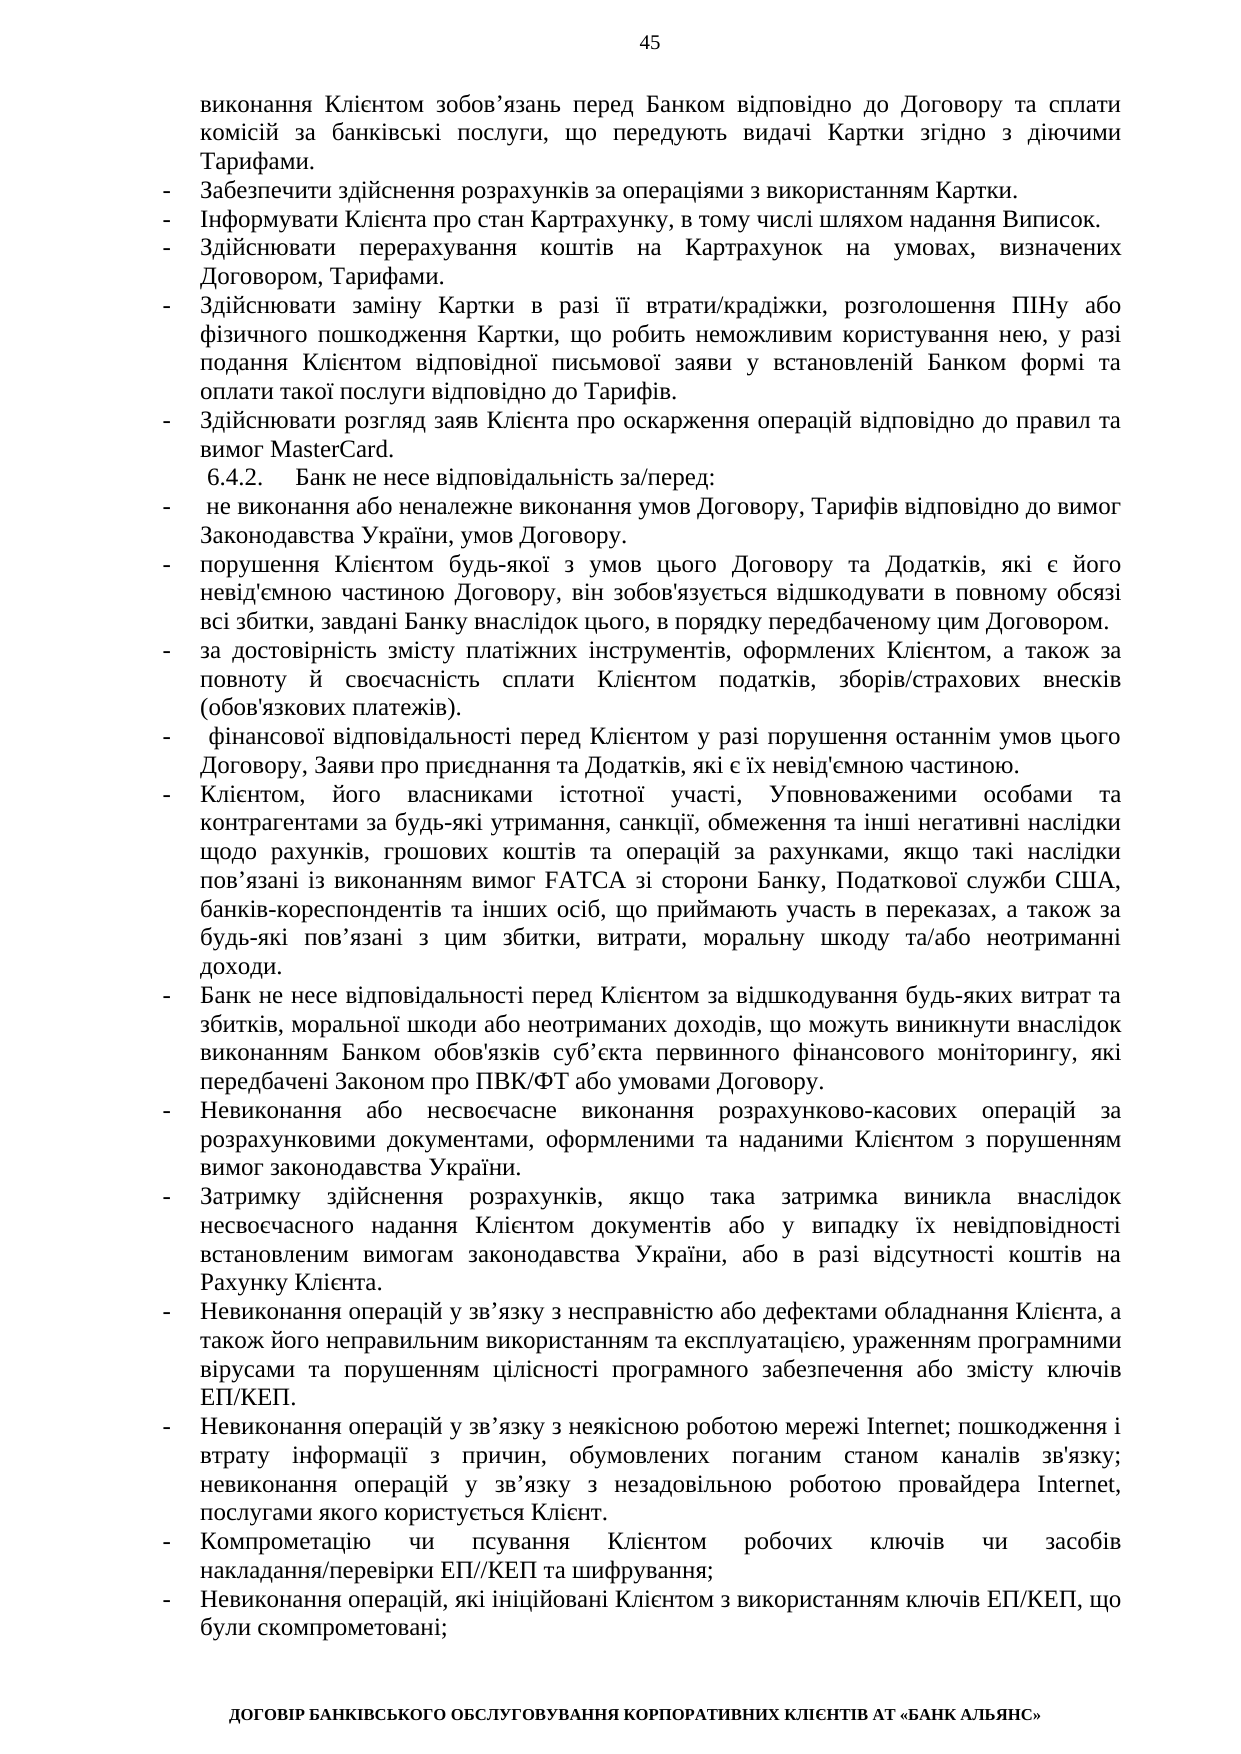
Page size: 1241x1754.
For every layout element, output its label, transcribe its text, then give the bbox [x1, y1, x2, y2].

list Невиконання або несвоєчасне виконання розрахунково-касових операцій за розрахунковими документами, оформленими та наданими Клієнтом з порушенням вимог законодавства України. [162, 1095, 1122, 1181]
list Невиконання операцій, які ініційовані Клієнтом з використанням ключів ЕП/КЕП, що були скомпрометовані; [162, 1584, 1122, 1641]
list Невиконання операцій у зв’язку з неякісною роботою мережі Internet; пошкодження і втрату інформації з причин, обумовлених поганим станом каналів зв'язку; невиконання операцій у зв’язку з незадовільною роботою провайдера Internet, послугами якого користується Клієнт. [162, 1411, 1122, 1526]
list фінансової відповідальності перед Клієнтом у разі порушення останнім умов цього Договору, Заяви про приєднання та Додатків, які є їх невід'ємною частиною. [162, 721, 1122, 779]
list Невиконання операцій у зв’язку з несправністю або дефектами обладнання Клієнта, а також його неправильним використанням та експлуатацією, ураженням програмними вірусами та порушенням цілісності програмного забезпечення або змісту ключів ЕП/КЕП. [162, 1296, 1122, 1411]
list не виконання або неналежне виконання умов Договору, Тарифів відповідно до вимог Законодавства України, умов Договору. [162, 491, 1122, 549]
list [162, 89, 1122, 175]
list Забезпечити здійснення розрахунків за операціями з використанням Картки. [162, 175, 1122, 204]
list Банк не несе відповідальності перед Клієнтом за відшкодування будь-яких витрат та збитків, моральної шкоди або неотриманих доходів, що можуть виникнути внаслідок виконанням Банком обов'язків суб’єкта первинного фінансового моніторингу, які передбачені Законом про ПВК/ФТ або умовами Договору. [162, 980, 1122, 1095]
list Банк не несе відповідальність за/перед: [148, 462, 1122, 491]
list Здійснювати розгляд заяв Клієнта про оскарження операцій відповідно до правил та вимог MasterCard. [162, 405, 1122, 462]
list Компрометацію чи псування Клієнтом робочих ключів чи засобів накладання/перевірки ЕП//КЕП та шифрування; [162, 1526, 1122, 1584]
list Інформувати Клієнта про стан Картрахунку, в тому числі шляхом надання Виписок. [162, 204, 1122, 232]
list порушення Клієнтом будь-якої з умов цього Договору та Додатків, які є його невід'ємною частиною Договору, він зобов'язується відшкодувати в повному обсязі всі збитки, завдані Банку внаслідок цього, в порядку передбаченому цим Договором. [162, 549, 1122, 635]
list Здійснювати перерахування коштів на Картрахунок на умовах, визначених Договором, Тарифами. [162, 232, 1122, 290]
list за достовірність змісту платіжних інструментів, оформлених Клієнтом, а також за повноту й своєчасність сплати Клієнтом податків, зборів/страхових внесків (обов'язкових платежів). [162, 635, 1122, 721]
list Затримку здійснення розрахунків, якщо така затримка виникла внаслідок несвоєчасного надання Клієнтом документів або у випадку їх невідповідності встановленим вимогам законодавства України, або в разі відсутності коштів на Рахунку Клієнта. [162, 1181, 1122, 1296]
list Клієнтом, його власниками істотної участі, Уповноваженими особами та контрагентами за будь-які утримання, санкції, обмеження та інші негативні наслідки щодо рахунків, грошових коштів та операцій за рахунками, якщо такі наслідки пов’язані із виконанням вимог FATCA зі сторони Банку, Податкової служби США, банків-кореспондентів та інших осіб, що приймають участь в переказах, а також за будь-які пов’язані з цим збитки, витрати, моральну шкоду та/або неотриманні доходи. [162, 779, 1122, 980]
list Здійснювати заміну Картки в разі її втрати/крадіжки, розголошення ПІНу або фізичного пошкодження Картки, що робить неможливим користування нею, у разі подання Клієнтом відповідної письмової заяви у встановленій Банком формі та оплати такої послуги відповідно до Тарифів. [162, 290, 1122, 405]
